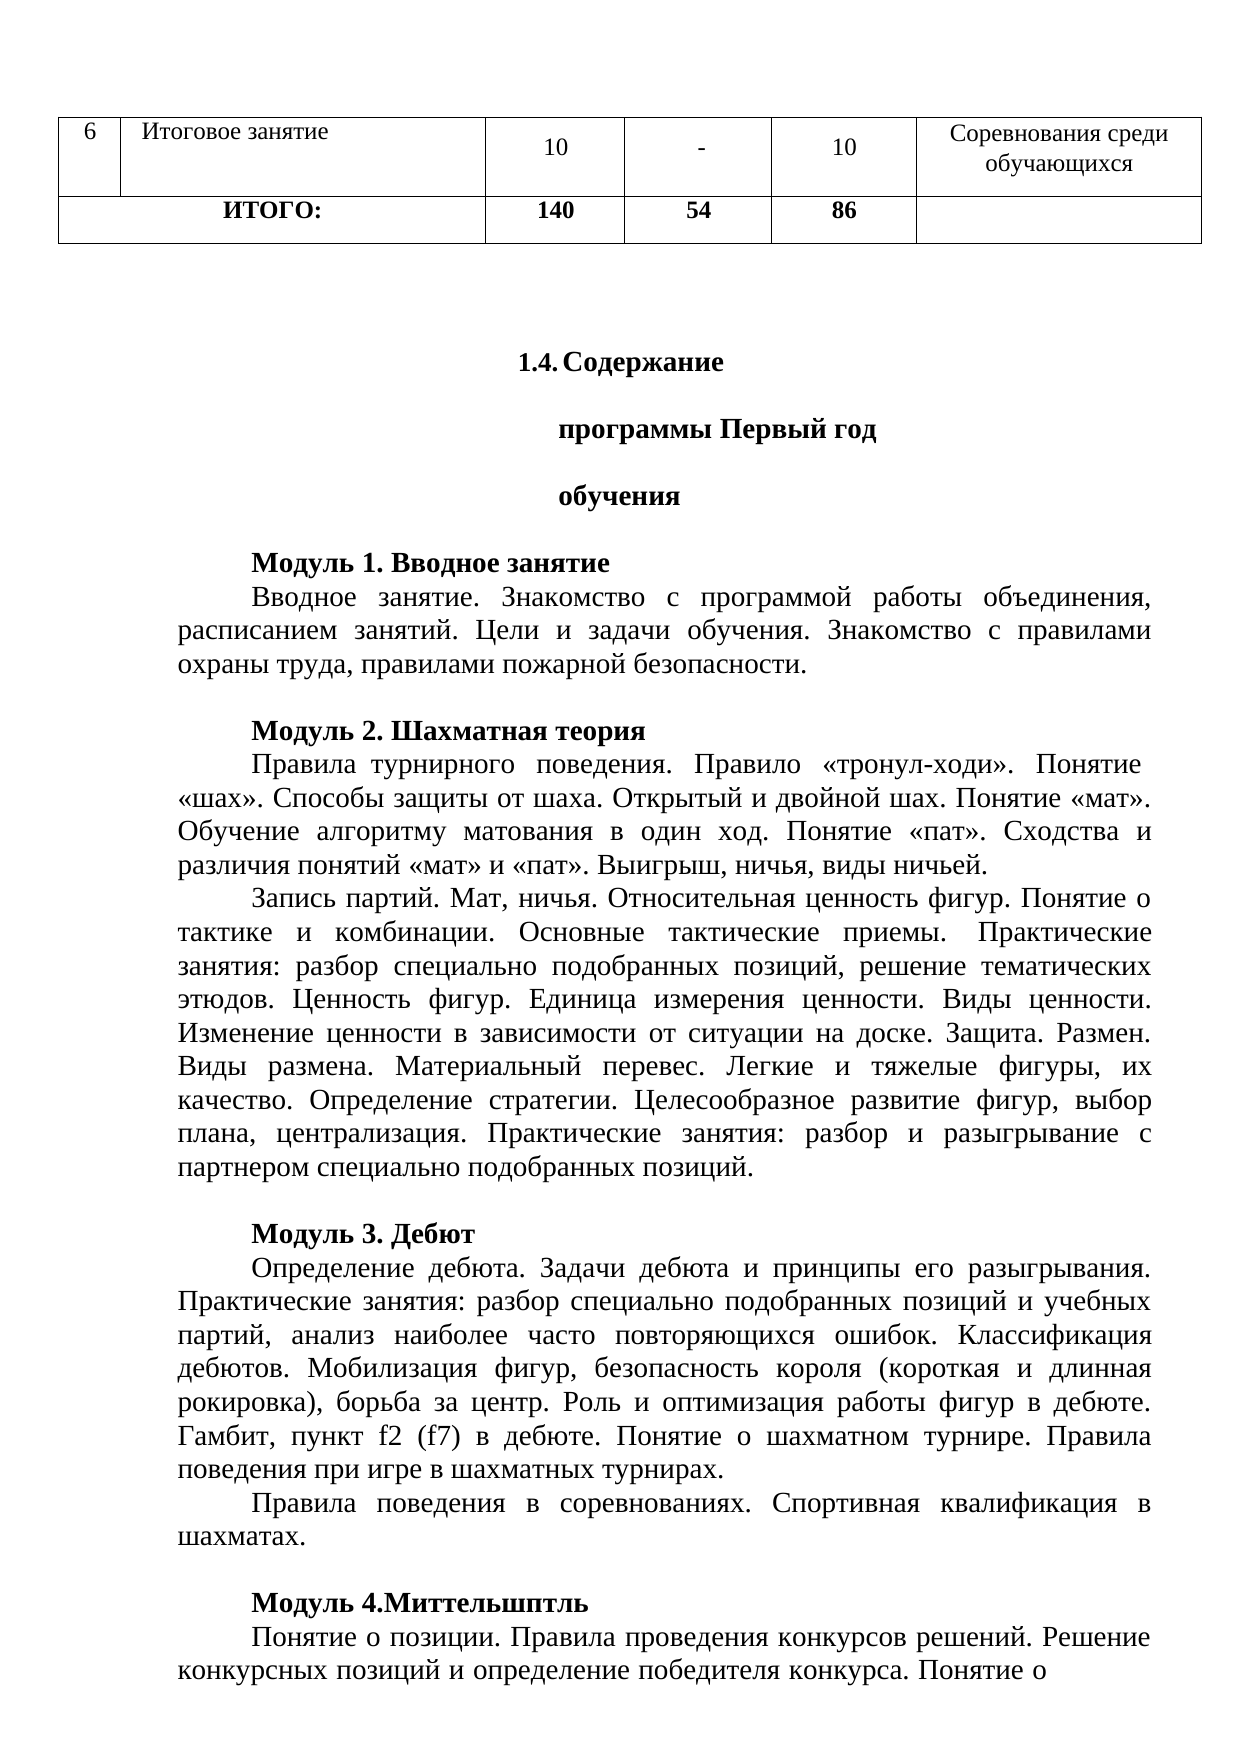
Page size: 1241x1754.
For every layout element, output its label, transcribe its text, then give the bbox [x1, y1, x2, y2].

subtitle Модуль 2. Шахматная теория [251, 713, 1213, 747]
table_header Соревнования среди обучающихся [917, 118, 1201, 196]
text Правила поведения в соревнованиях. Спортивная квалификация в шахматах. [177, 1485, 1152, 1552]
table_cell 54 [625, 197, 771, 243]
text «шах». Способы защиты от шаха. Открытый и двойной шах. Понятие «мат». Обучение алгоритму матования в один ход. Понятие «пат». Сходства и различия понятий «мат» и «пат». Выигрыш, ничья, виды ничьей. [177, 780, 1152, 881]
text Правила турнирного поведения. Правило «тронул-ходи». Понятие [251, 747, 1213, 780]
table_header - [625, 118, 771, 196]
subtitle Модуль 4.Миттельшптль [251, 1586, 1213, 1619]
table_header 6 [59, 118, 120, 196]
table_cell 86 [772, 197, 916, 243]
table_header 10 [486, 118, 624, 196]
text Модуль 1. Вводное занятие [251, 546, 1213, 579]
text Определение дебюта. Задачи дебюта и принципы его разыгрывания. Практические занятия: разбор специально подобранных позиций и учебных партий, анализ наиболее часто повторяющихся ошибок. Классификация дебютов. Мобилизация фигур, безопасность короля (короткая и длинная рокировка), борьба за центр. Роль и оптимизация работы фигур в дебюте. Гамбит, пункт f2 (f7) в дебюте. Понятие о шахматном турнире. Правила поведения при игре в шахматных турнирах. [177, 1250, 1152, 1485]
table_cell 140 [486, 197, 624, 243]
table_header Итоговое занятие [121, 118, 485, 196]
table_cell ИТОГО: [59, 197, 485, 243]
subtitle Содержание программы Первый год обучения [518, 344, 885, 512]
text Запись партий. Мат, ничья. Относительная ценность фигур. Понятие о тактике и комбинации. Основные тактические приемы. Практические занятия: разбор специально подобранных позиций, решение тематических этюдов. Ценность фигур. Единица измерения ценности. Виды ценности. Изменение ценности в зависимости от ситуации на доске. Защита. Размен. Виды размена. Материальный перевес. Легкие и тяжелые фигуры, их качество. Определение стратегии. Целесообразное развитие фигур, выбор плана, централизация. Практические занятия: разбор и разыгрывание с партнером специально подобранных позиций. [177, 881, 1152, 1182]
table_cell [917, 197, 1201, 243]
table_header 10 [772, 118, 916, 196]
text Вводное занятие. Знакомство с программой работы объединения, расписанием занятий. Цели и задачи обучения. Знакомство с правилами охраны труда, правилами пожарной безопасности. [177, 579, 1152, 679]
text Понятие о позиции. Правила проведения конкурсов решений. Решение конкурсных позиций и определение победителя конкурса. Понятие о [177, 1619, 1152, 1686]
subtitle Модуль 3. Дебют [251, 1217, 1213, 1250]
